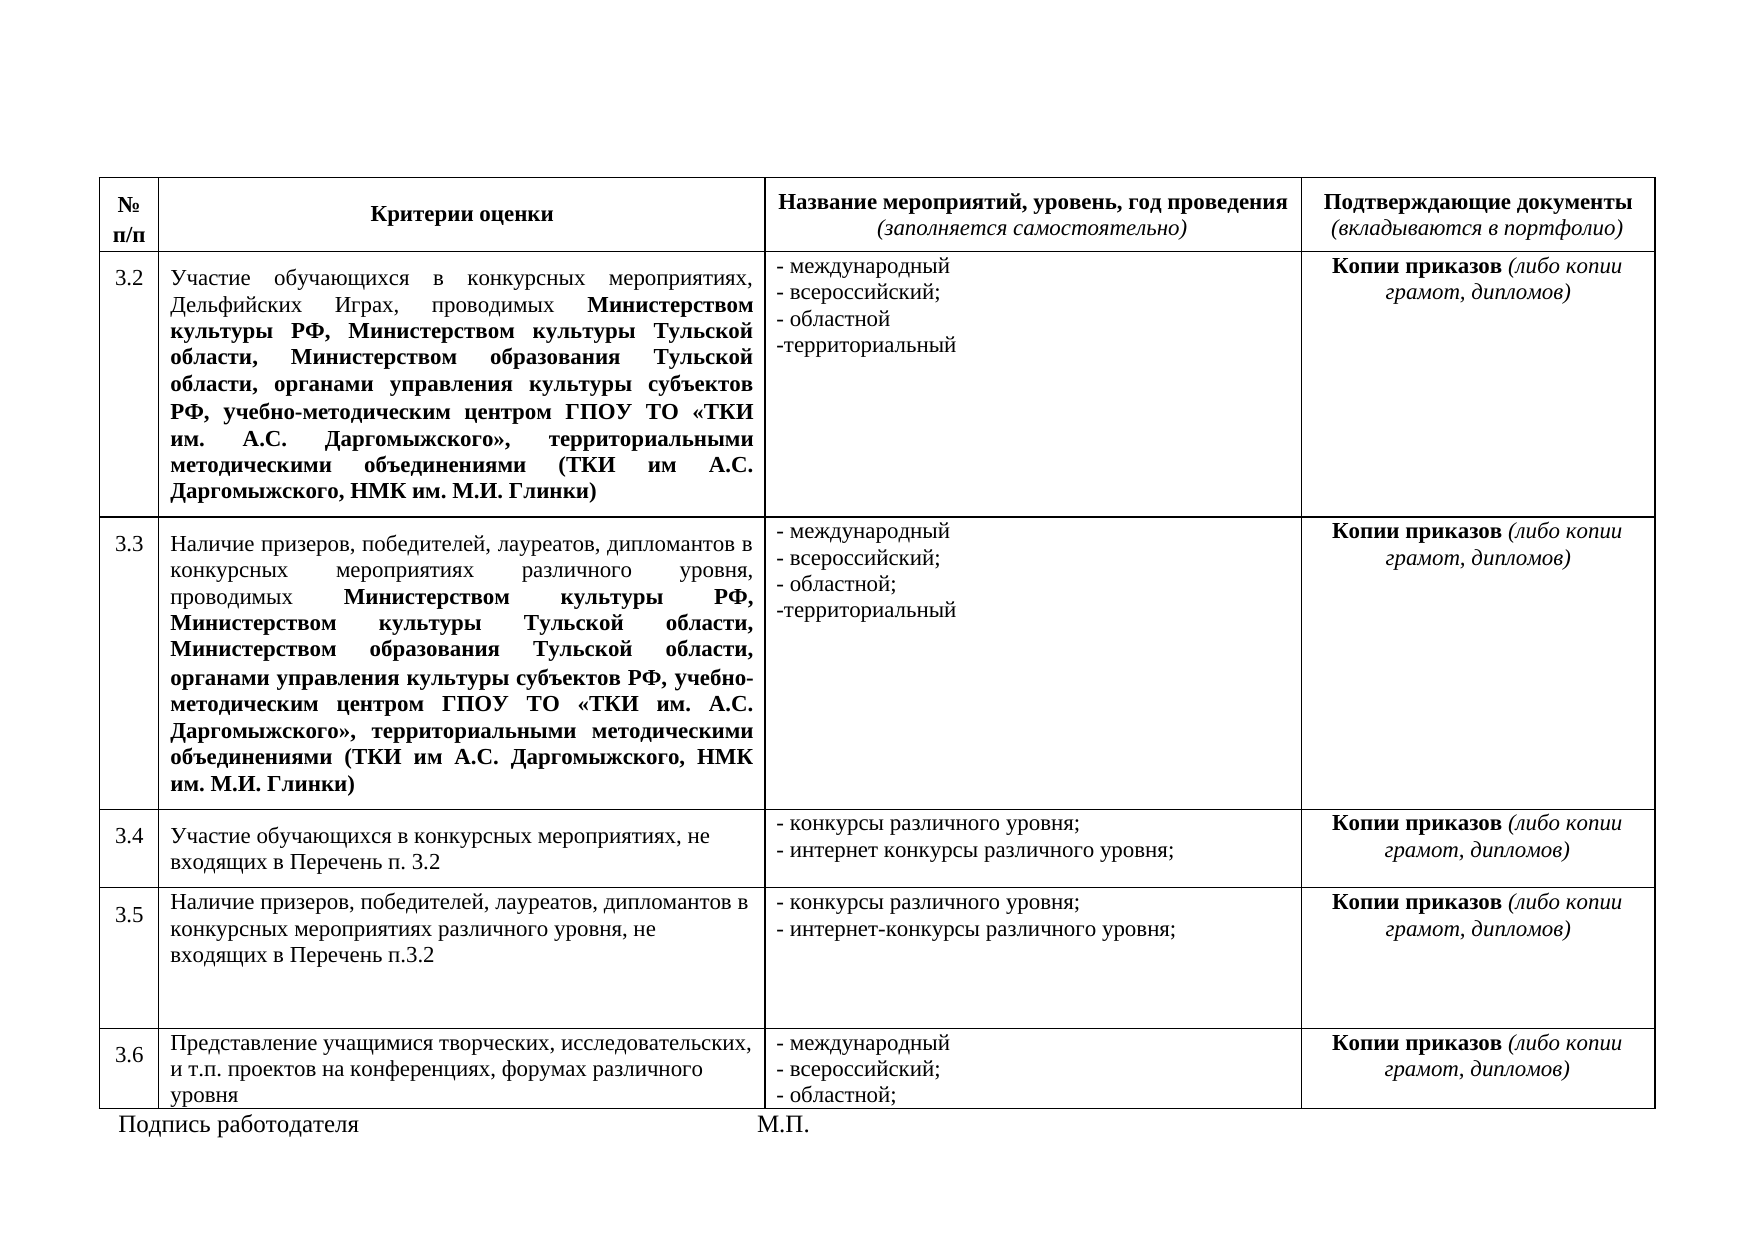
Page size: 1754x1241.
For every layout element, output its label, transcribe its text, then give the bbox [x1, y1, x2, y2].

table_cell 3.6 [100, 1029, 158, 1108]
table_cell 3.5 [100, 888, 158, 1027]
table_cell Представление учащимися творческих, исследовательских, и т.п. проектов на конференциях, форумах различного уровня [159, 1029, 764, 1108]
table_cell Копии приказов (либо копии грамот, дипломов) [1302, 888, 1654, 1027]
table_header Подтверждающие документы (вкладываются в портфолио) [1302, 178, 1654, 251]
table_cell - конкурсы различного уровня; - интернет-конкурсы различного уровня; [766, 888, 1301, 1027]
table_cell - конкурсы различного уровня; - интернет конкурсы различного уровня; [766, 810, 1301, 887]
table_cell Участие обучающихся в конкурсных мероприятиях, Дельфийских Играх, проводимых Министерством культуры РФ, Министерством культуры Тульской области, Министерством образования Тульской области, органами управления культуры субъектов РФ, учебно-методическим центром ГПОУ ТО «ТКИ им. А.С. Даргомыжского», территориальными методическими объединениями (ТКИ им А.С. Даргомыжского, НМК им. М.И. Глинки) [159, 252, 764, 516]
table_cell Участие обучающихся в конкурсных мероприятиях, не входящих в Перечень п. 3.2 [159, 810, 764, 887]
table_cell - международный - всероссийский; - областной; [766, 1029, 1301, 1108]
table_cell Копии приказов (либо копии грамот, дипломов) [1302, 810, 1654, 887]
table_cell - международный - всероссийский; - областной -территориальный [766, 252, 1301, 516]
table_cell - международный - всероссийский; - областной; -территориальный [766, 518, 1301, 808]
table_cell Наличие призеров, победителей, лауреатов, дипломантов в конкурсных мероприятиях различного уровня, не входящих в Перечень п.3.2 [159, 888, 764, 1027]
text Подпись работодателя М.П. [118, 1109, 1636, 1137]
table_cell Копии приказов (либо копии грамот, дипломов) [1302, 518, 1654, 808]
table_header № п/п [100, 178, 158, 251]
table_cell Наличие призеров, победителей, лауреатов, дипломантов в конкурсных мероприятиях различного уровня, проводимых Министерством культуры РФ, Министерством культуры Тульской области, Министерством образования Тульской области, органами управления культуры субъектов РФ, учебно-методическим центром ГПОУ ТО «ТКИ им. А.С. Даргомыжского», территориальными методическими объединениями (ТКИ им А.С. Даргомыжского, НМК им. М.И. Глинки) [159, 518, 764, 808]
table_cell Копии приказов (либо копии грамот, дипломов) [1302, 252, 1654, 516]
table_cell 3.3 [100, 518, 158, 808]
table_header Критерии оценки [159, 178, 764, 251]
table_cell Копии приказов (либо копии грамот, дипломов) [1302, 1029, 1654, 1108]
table_header Название мероприятий, уровень, год проведения (заполняется самостоятельно) [766, 178, 1301, 251]
table_cell 3.2 [100, 252, 158, 516]
table_cell 3.4 [100, 810, 158, 887]
